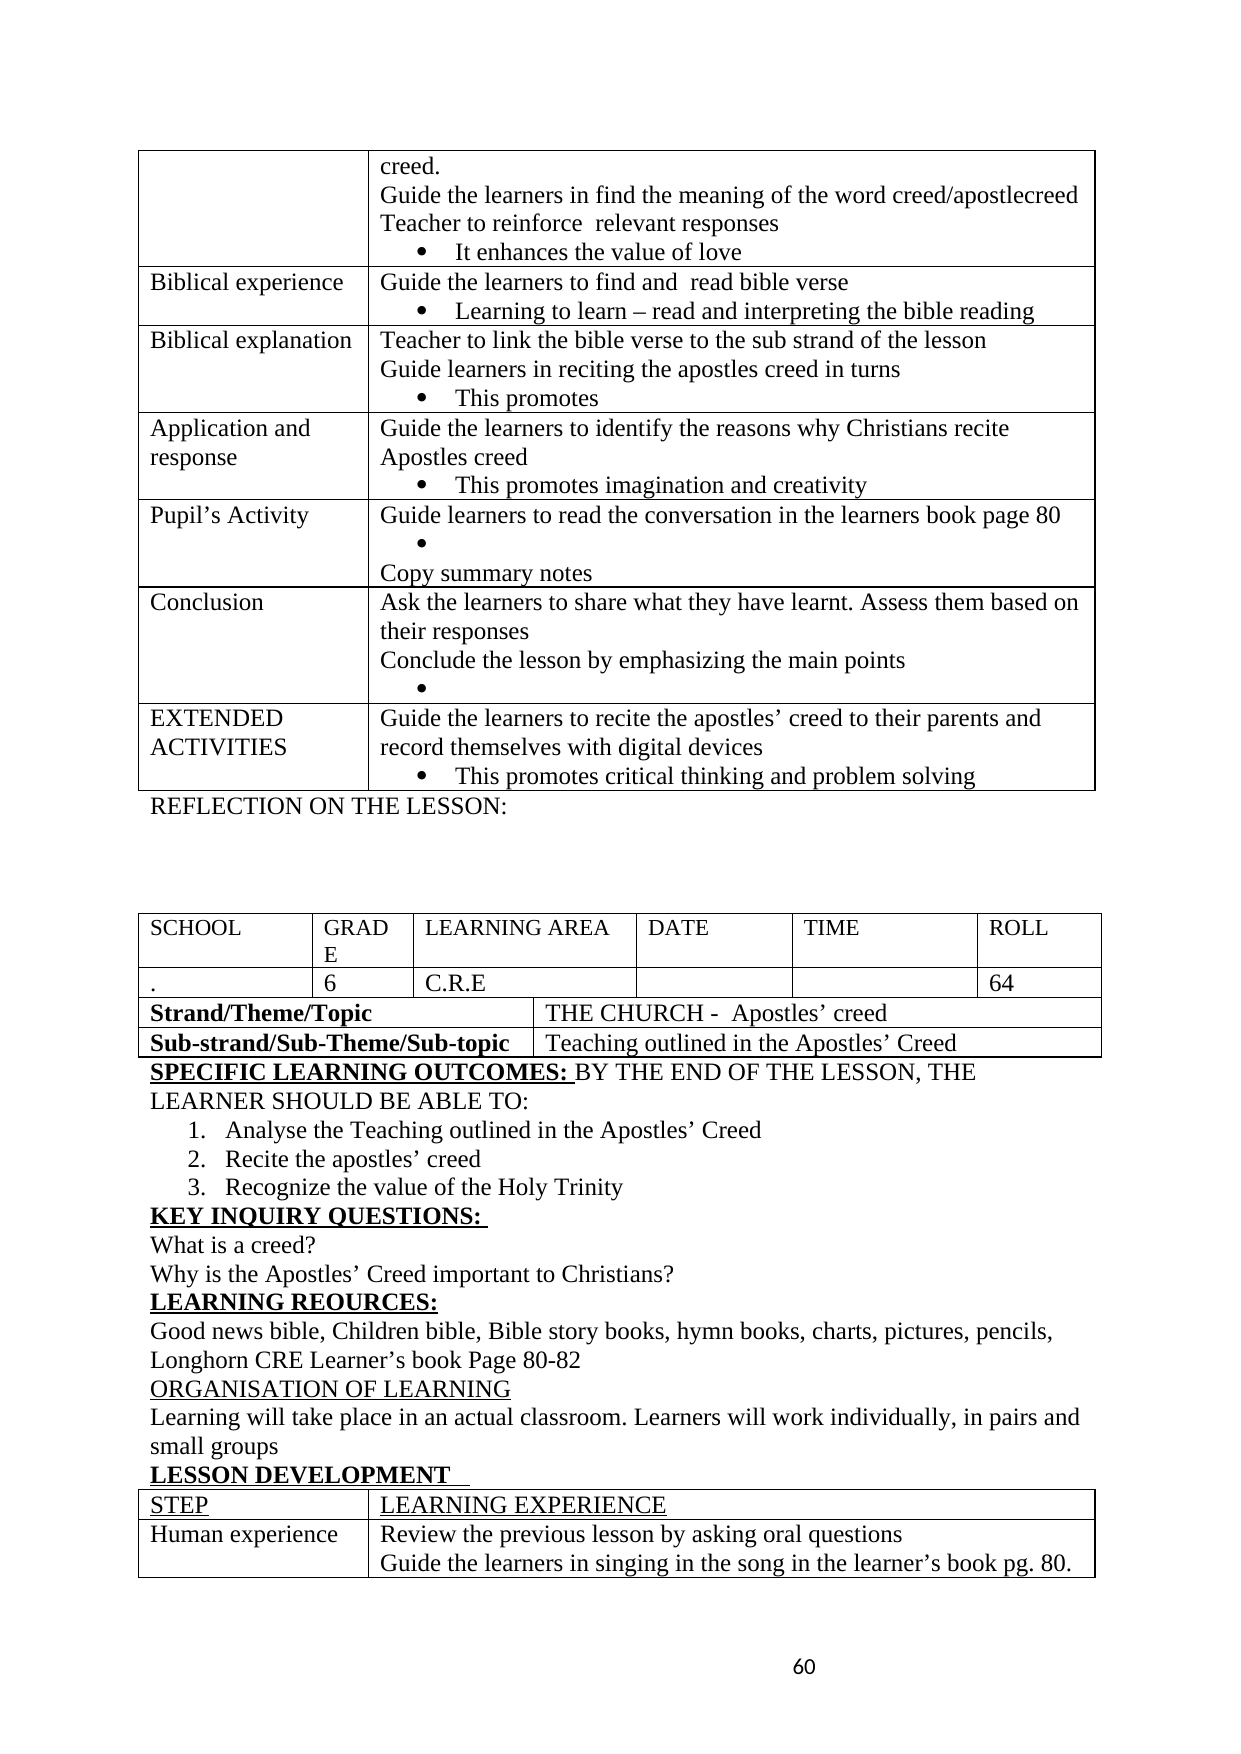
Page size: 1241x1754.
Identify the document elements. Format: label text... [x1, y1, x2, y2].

text KEY INQUIRY QUESTIONS: [150, 1201, 1090, 1230]
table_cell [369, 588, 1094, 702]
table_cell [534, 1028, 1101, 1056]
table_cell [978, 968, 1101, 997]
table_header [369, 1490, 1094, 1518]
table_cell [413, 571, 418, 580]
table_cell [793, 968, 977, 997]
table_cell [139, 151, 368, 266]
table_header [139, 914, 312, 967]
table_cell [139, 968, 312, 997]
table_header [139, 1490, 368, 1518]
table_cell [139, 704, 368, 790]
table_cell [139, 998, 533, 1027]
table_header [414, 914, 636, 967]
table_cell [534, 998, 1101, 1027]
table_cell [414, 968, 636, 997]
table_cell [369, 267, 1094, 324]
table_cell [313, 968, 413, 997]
text LEARNING REOURCES: [150, 1287, 1090, 1316]
text REFLECTION ON THE LESSON: [150, 791, 1090, 819]
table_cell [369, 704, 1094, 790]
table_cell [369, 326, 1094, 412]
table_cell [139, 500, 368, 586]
text Good news bible, Children bible, Bible story books, hymn books, charts, pictures, pencils, [150, 1316, 1090, 1345]
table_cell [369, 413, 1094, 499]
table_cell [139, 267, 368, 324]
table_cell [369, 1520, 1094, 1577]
text Why is the Apostles’ Creed important to Christians? [150, 1259, 1090, 1287]
text ORGANISATION OF LEARNING [150, 1374, 1090, 1402]
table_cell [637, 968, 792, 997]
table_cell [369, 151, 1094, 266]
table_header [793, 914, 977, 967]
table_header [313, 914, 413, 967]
text SPECIFIC LEARNING OUTCOMES: BY THE END OF THE LESSON, THE LEARNER SHOULD BE ABLE TO: [150, 1058, 1090, 1115]
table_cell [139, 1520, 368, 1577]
text Longhorn CRE Learner’s book Page 80-82 [150, 1345, 1090, 1374]
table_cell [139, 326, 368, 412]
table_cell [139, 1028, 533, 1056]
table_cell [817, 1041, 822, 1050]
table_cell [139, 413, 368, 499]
list Analyse the Teaching outlined in the Apostles’ Creed [187, 1115, 1090, 1144]
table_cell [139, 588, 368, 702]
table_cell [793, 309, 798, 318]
list Recite the apostles’ creed [187, 1144, 1090, 1172]
list Recognize the value of the Holy Trinity [187, 1172, 1090, 1201]
text LESSON DEVELOPMENT [150, 1460, 1090, 1489]
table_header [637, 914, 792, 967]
text What is a creed? [150, 1230, 1090, 1259]
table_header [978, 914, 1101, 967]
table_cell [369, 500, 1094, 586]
text Learning will take place in an actual classroom. Learners will work individually, in pairs and small groups [150, 1402, 1090, 1460]
